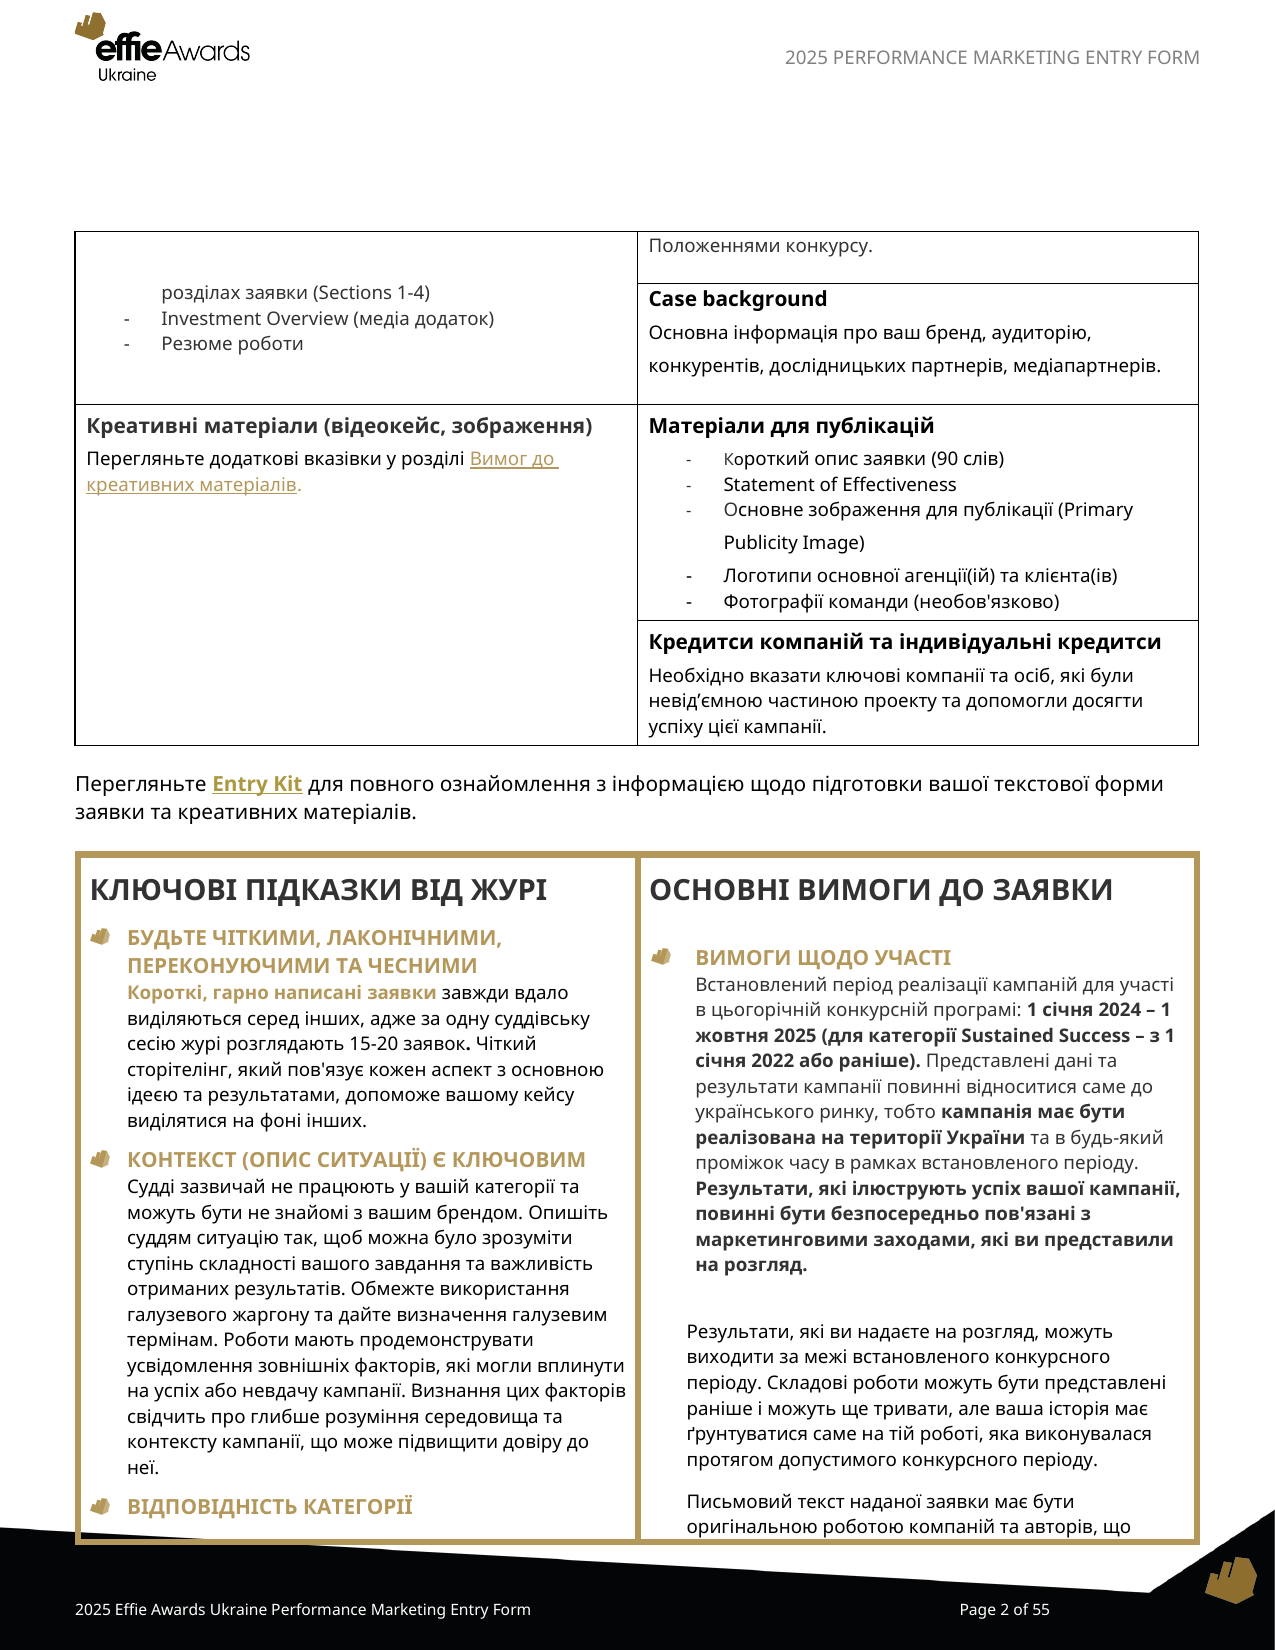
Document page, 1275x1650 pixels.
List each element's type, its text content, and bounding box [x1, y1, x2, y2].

picture [90, 928, 110, 945]
table_cell Креативні матеріали (відеокейс, зображення) Перегляньте додаткові вказівки у розділі Вимог до креативних матеріалів. [76, 405, 637, 745]
text Перегляньте Entry Kit для повного ознайомлення з інформацією щодо підготовки вашої текстової форми заявки та креативних матеріалів. [75, 769, 1200, 826]
picture [651, 948, 671, 965]
table_cell Матеріали для публікацій Короткий опис заявки (90 слів) Statement of Effectiveness Основне зображення для публікації (Primary Publicity Image) Логотипи основної агенції(ій) та клієнта(ів) Фотографії команди (необов'язково) [638, 405, 1198, 620]
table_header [641, 858, 1194, 1539]
picture [0, 1509, 1275, 1650]
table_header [81, 858, 635, 1539]
table_cell Case background Основна інформація про ваш бренд, аудиторію, конкурентів, дослідницьких партнерів, медіапартнерів. [638, 284, 1198, 403]
picture [75, 12, 250, 81]
picture [90, 1150, 110, 1168]
table_cell Кредитси компаній та індивідуальні кредитси Необхідно вказати ключові компанії та осіб, які були невід’ємною частиною проекту та допомогли досягти успіху цієї кампанії. [638, 621, 1198, 745]
picture [90, 1498, 110, 1515]
